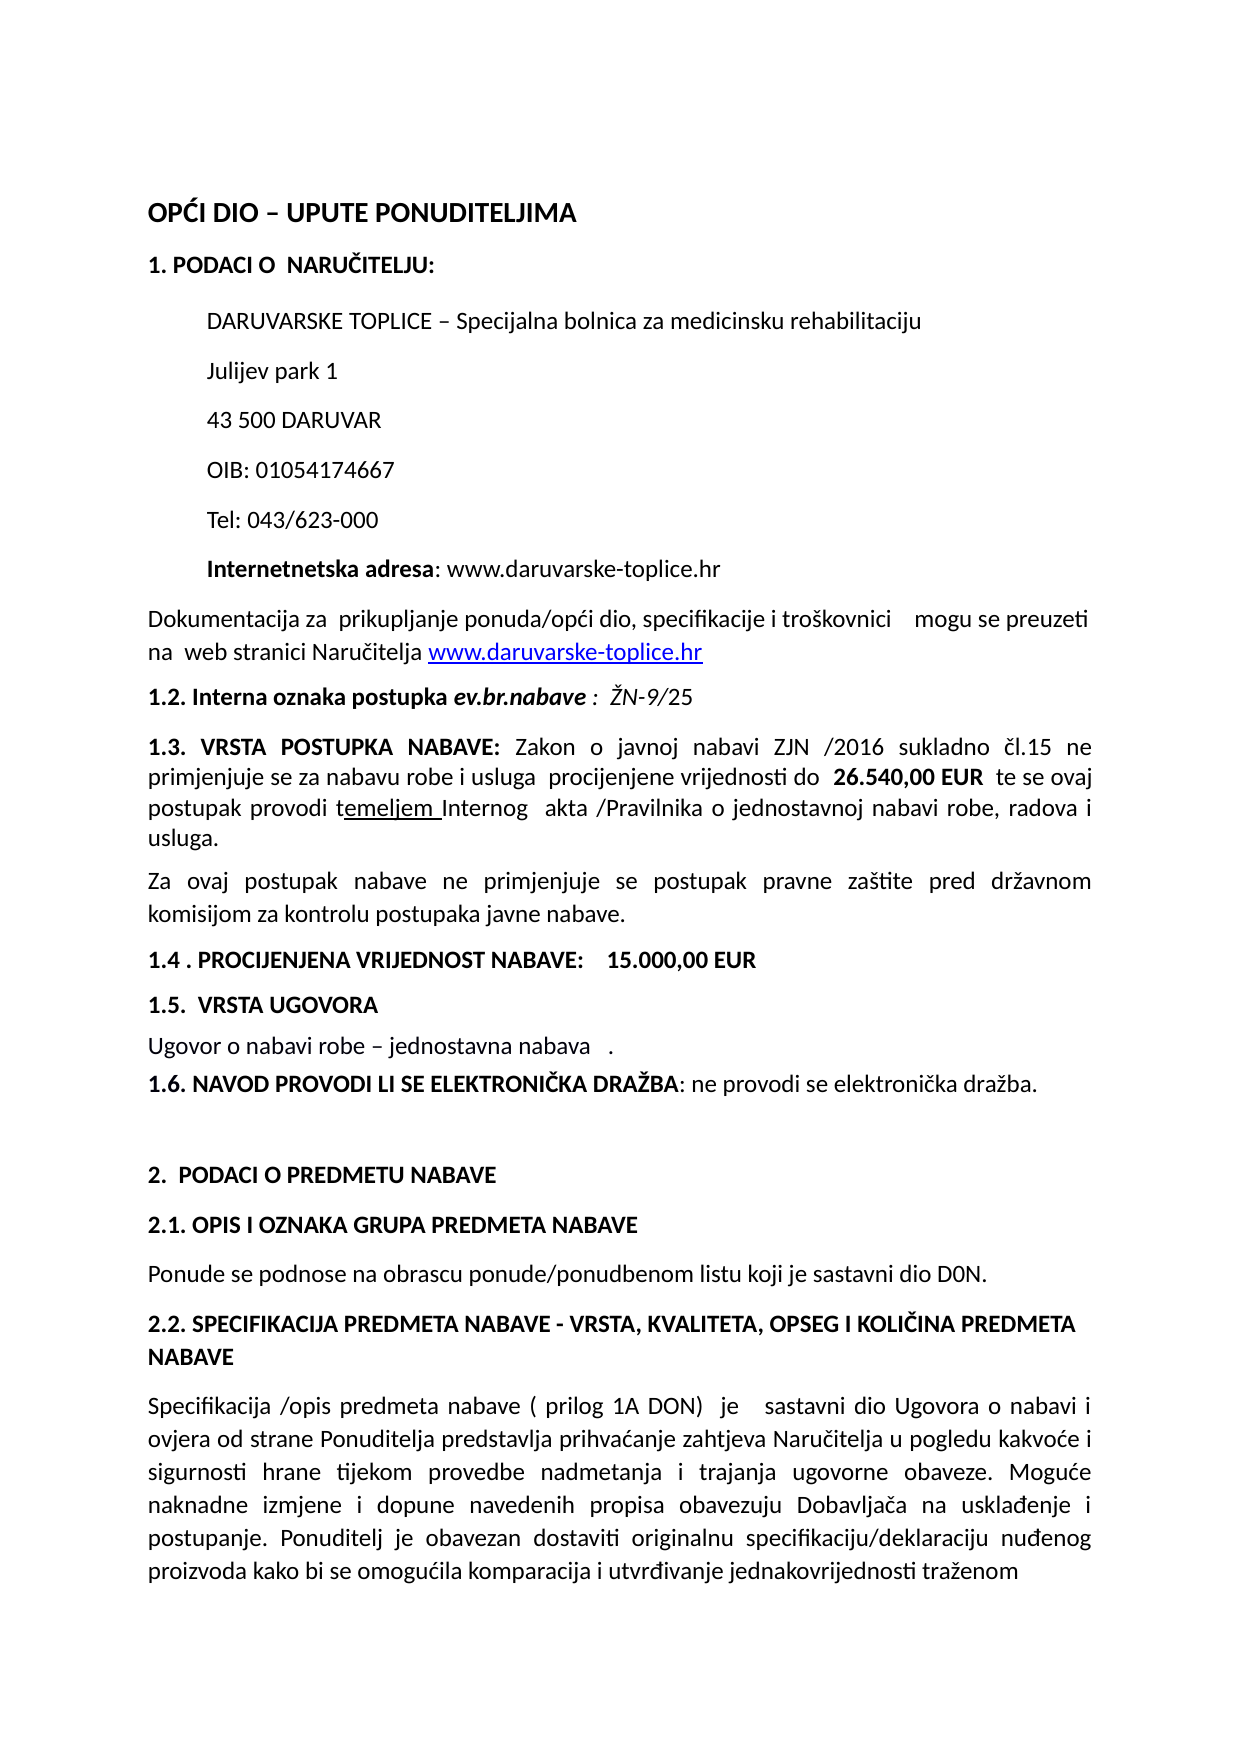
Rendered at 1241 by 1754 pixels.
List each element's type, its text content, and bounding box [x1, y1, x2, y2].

text Ponude se podnose na obrascu ponude/ponudbenom listu koji je sastavni dio D0N. [148, 1258, 1093, 1289]
text 1.5. VRSTA UGOVORA [148, 989, 1093, 1020]
text 2. PODACI O PREDMETU NABAVE [148, 1159, 1093, 1190]
subtitle 1.3. VRSTA POSTUPKA NABAVE: zakon o javnoj nabavi ZJN /2016 sukladno čl.15 ne primjenjuje se za nabavu robe i usluga procijenjene vrijednosti do 26.540,00 EUR te se ovaj postupak provodi temeljem Internog akta /Pravilnika o jednostavnoj nabavi robe, radova i usluga. [148, 731, 1093, 853]
text 2.1. OPIS I OZNAKA GRUPA PREDMETA NABAVE [148, 1209, 1093, 1239]
text Dokumentacija za prikupljanje ponuda/opći dio, specifikacije i troškovnici mogu se preuzeti na web stranici Naručitelja www.daruvarske-toplice.hr [148, 603, 1093, 666]
text OIB: 01054174667 [148, 454, 1093, 485]
text 1.2. Interna oznaka postupka ev.br.nabave : ŽN-9/25 [148, 681, 1093, 712]
text 1. PODACI O NARUČITELJU: [148, 249, 1093, 280]
text Internetnetska adresa: www.daruvarske-toplice.hr [148, 553, 1093, 584]
text 1.4 . PROCIJENJENA VRIJEDNOST NABAVE: 15.000,00 EUR [148, 944, 1093, 974]
text 2.2. SPECIFIKACIJA PREDMETA NABAVE - VRSTA, KVALITETA, OPSEG I KOLIČINA PREDMETA NABAVE [148, 1308, 1093, 1371]
text Tel: 043/623-000 [148, 504, 1093, 534]
text 1.6. NAVOD PROVODI LI SE ELEKTRONIČKA DRAŽBA: ne provodi se elektronička dražba. [148, 1072, 1093, 1097]
text Ugovor o nabavi robe – jednostavna nabava . [148, 1034, 1093, 1059]
text Za ovaj postupak nabave ne primjenjuje se postupak pravne zaštite pred državnom komisijom za kontrolu postupaka javne nabave. [148, 865, 1093, 929]
text Specifikacija /opis predmeta nabave ( prilog 1A DON) je sastavni dio Ugovora o nabavi i ovjera od strane Ponuditelja predstavlja prihvaćanje zahtjeva Naručitelja u pogledu kakvoće i sigurnosti hrane tijekom provedbe nadmetanja i trajanja ugovorne obaveze. Moguće naknadne izmjene i dopune navedenih propisa obavezuju Dobavljača na usklađenje i postupanje. Ponuditelj je obavezan dostaviti originalnu specifikaciju/deklaraciju nuđenog proizvoda kako bi se omogućila komparacija i utvrđivanje jednakovrijednosti traženom [148, 1390, 1093, 1586]
text OPĆI DIO – UPUTE PONUDITELJIMA [148, 194, 1093, 230]
text 43 500 DARUVAR [148, 404, 1093, 435]
text DARUVARSKE TOPLICE – Specijalna bolnica za medicinsku rehabilitaciju [207, 305, 1093, 336]
text Julijev park 1 [148, 355, 1093, 386]
